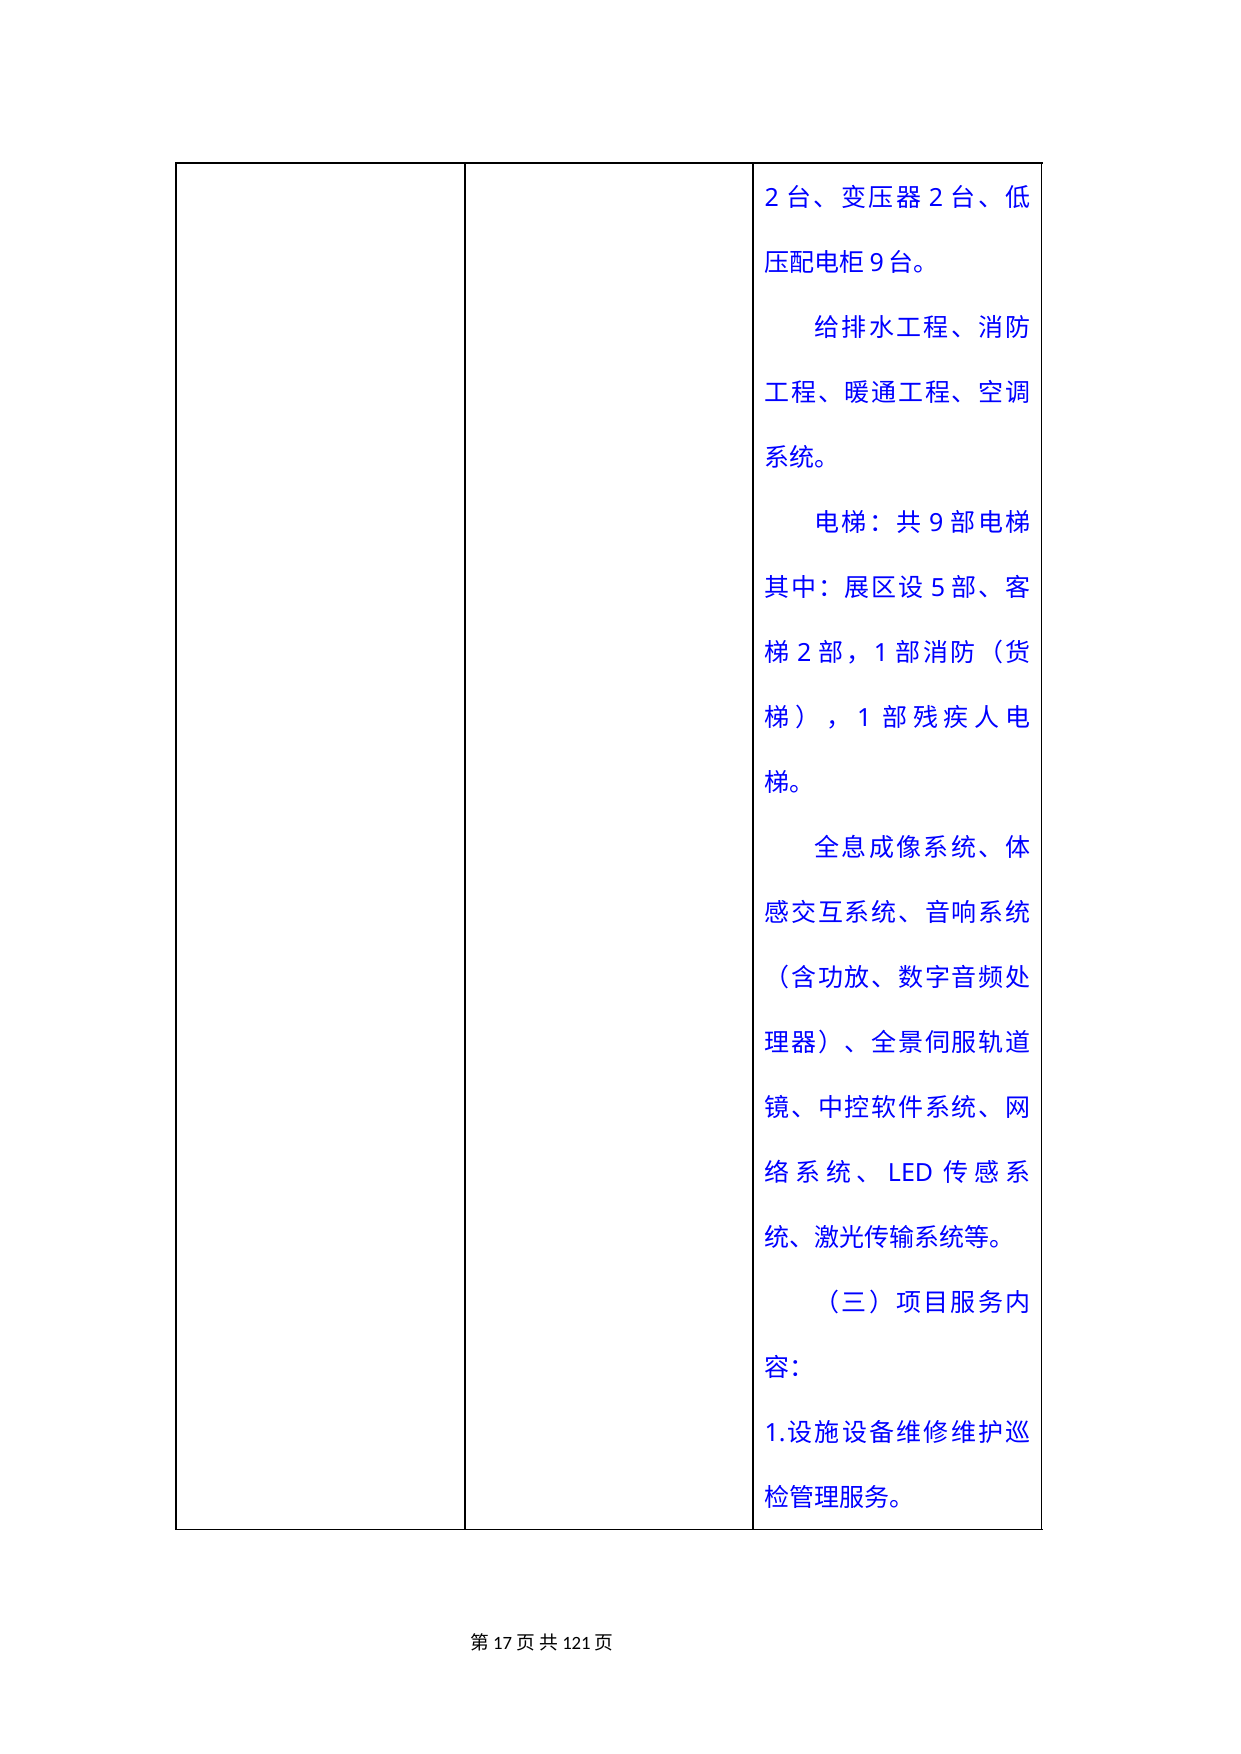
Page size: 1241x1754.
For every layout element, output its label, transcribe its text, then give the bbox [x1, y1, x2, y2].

table_cell [466, 164, 752, 1528]
table_cell 1 [177, 164, 464, 1528]
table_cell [754, 164, 1041, 1528]
